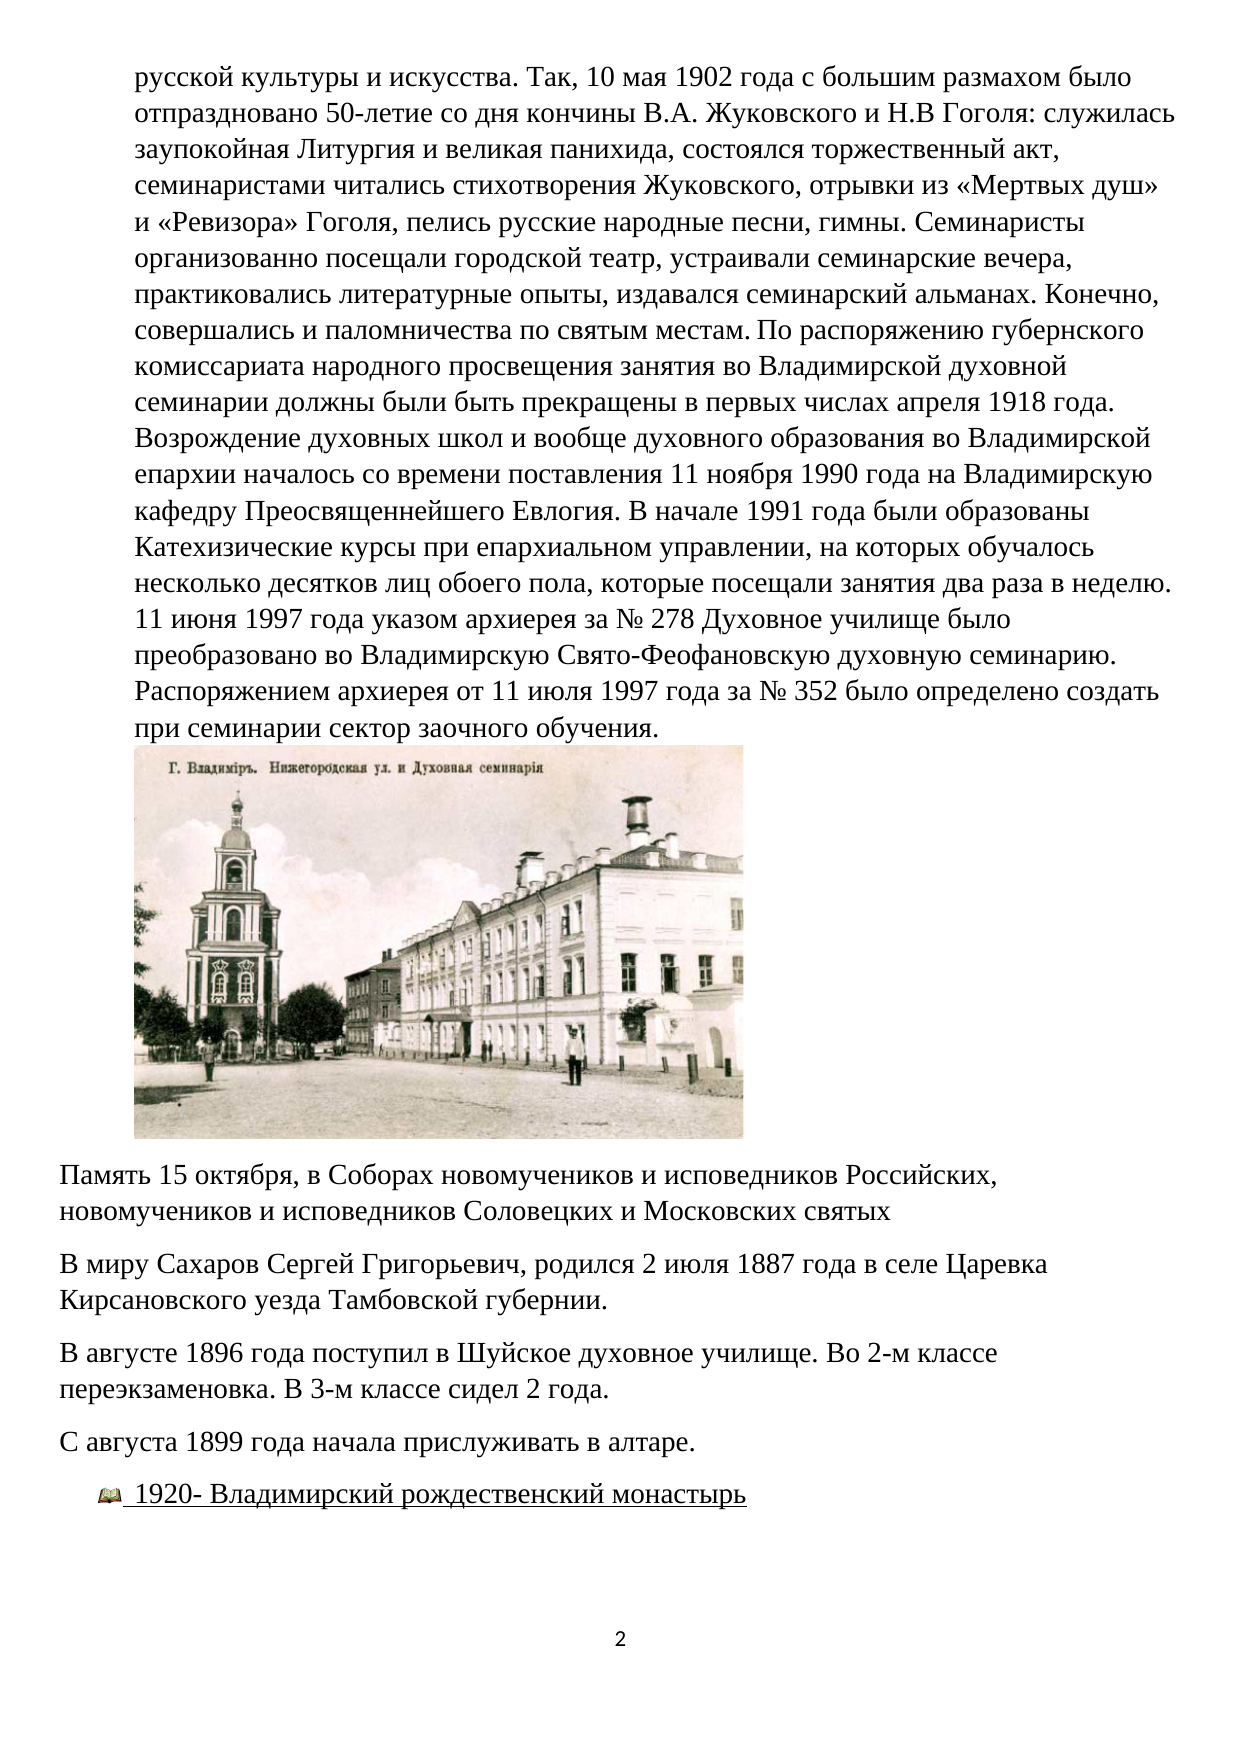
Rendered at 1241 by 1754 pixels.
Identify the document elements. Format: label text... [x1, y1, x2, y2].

text В миру Сахаров Сергей Григорьевич, родился 2 июля 1887 года в селе Царевка Кирсановского уезда Тамбовской губернии. [59, 1246, 1181, 1316]
picture [97, 1487, 122, 1504]
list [134, 59, 1181, 743]
list 1920- Владимирский рождественский монастырь [97, 1477, 1181, 1510]
text Память 15 октября, в Соборах новомучеников и исповедников Российских, новомучеников и исповедников Соловецких и Московских святых [59, 1157, 1181, 1227]
text С августа 1899 года начала прислуживать в алтаре. [59, 1424, 1181, 1457]
text В августе 1896 года поступил в Шуйское духовное училище. Во 2-м классе переэкзаменовка. В 3-м классе сидел 2 года. [59, 1335, 1181, 1404]
picture [134, 745, 744, 1139]
